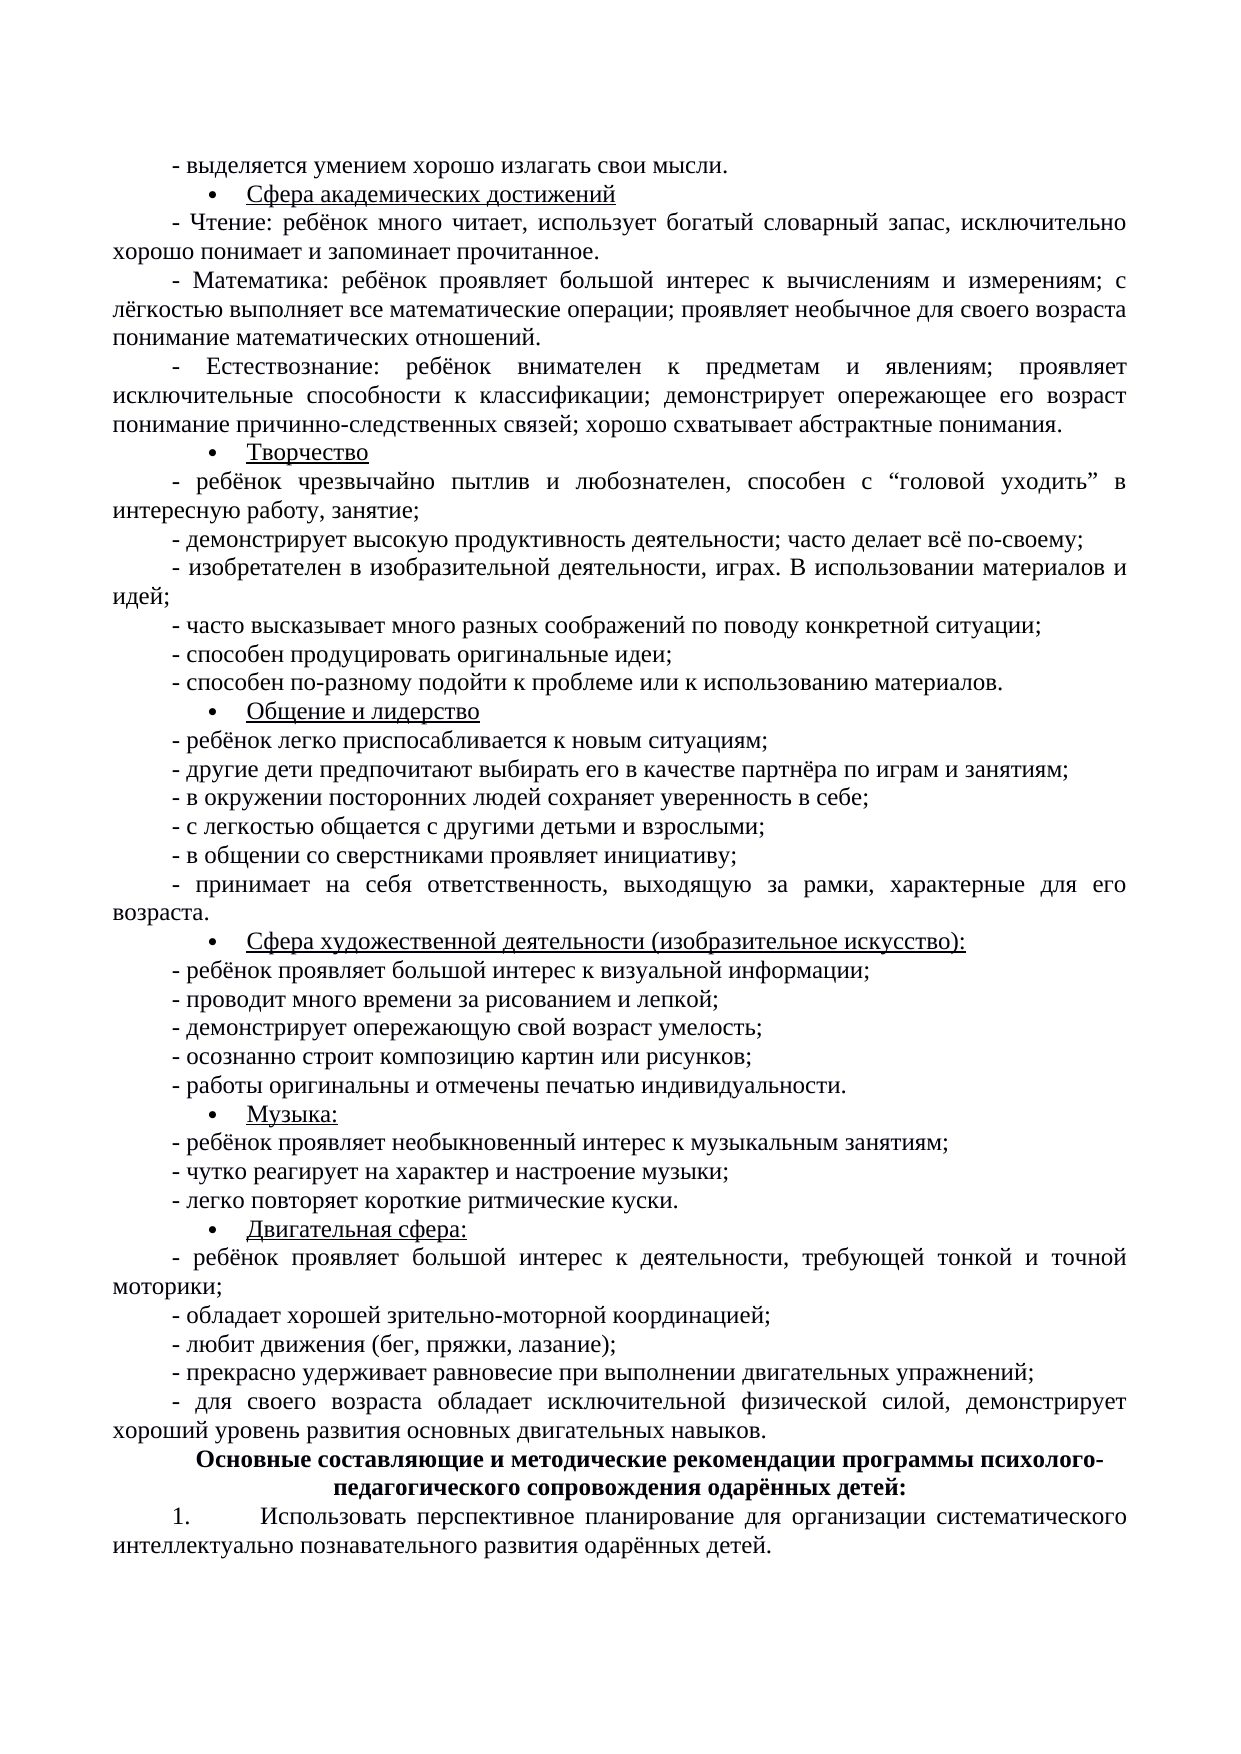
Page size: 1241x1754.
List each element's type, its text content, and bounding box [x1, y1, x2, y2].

text - для своего возраста обладает исключительной физической силой, демонстрирует хороший уровень развития основных двигательных навыков. [112, 1386, 1128, 1444]
text - способен продуцировать оригинальные идеи; [112, 639, 1128, 667]
text - проводит много времени за рисованием и лепкой; [112, 984, 1128, 1012]
text - ребёнок легко приспосабливается к новым ситуациям; [112, 725, 1128, 754]
text - принимает на себя ответственность, выходящую за рамки, характерные для его возраста. [112, 869, 1128, 926]
text - в общении со сверстниками проявляет инициативу; [112, 840, 1128, 869]
text - осознанно строит композицию картин или рисунков; [112, 1041, 1128, 1070]
text - работы оригинальны и отмечены печатью индивидуальности. [112, 1070, 1128, 1099]
text - выделяется умением хорошо излагать свои мысли. [112, 150, 1128, 179]
text - Чтение: ребёнок много читает, использует богатый словарный запас, исключительно хорошо понимает и запоминает прочитанное. [112, 207, 1128, 265]
text - чутко реагирует на характер и настроение музыки; [112, 1156, 1128, 1185]
text - способен по-разному подойти к проблеме или к использованию материалов. [112, 667, 1128, 696]
text - прекрасно удерживает равновесие при выполнении двигательных упражнений; [112, 1357, 1128, 1386]
text - Естествознание: ребёнок внимателен к предметам и явлениям; проявляет исключительные способности к классификации; демонстрирует опережающее его возраст понимание причинно-следственных связей; хорошо схватывает абстрактные понимания. [112, 351, 1128, 437]
list Творчество [209, 437, 1128, 466]
text - демонстрирует высокую продуктивность деятельности; часто делает всё по-своему; [112, 524, 1128, 552]
text - демонстрирует опережающую свой возраст умелость; [112, 1012, 1128, 1041]
text - изобретателен в изобразительной деятельности, играх. В использовании материалов и идей; [112, 552, 1128, 610]
text - любит движения (бег, пряжки, лазание); [112, 1329, 1128, 1357]
text - в окружении посторонних людей сохраняет уверенность в себе; [112, 782, 1128, 811]
text - ребёнок проявляет большой интерес к деятельности, требующей тонкой и точной моторики; [112, 1242, 1128, 1300]
text - Математика: ребёнок проявляет большой интерес к вычислениям и измерениям; c лёгкостью выполняет все математические операции; проявляет необычное для своего возраста понимание математических отношений. [112, 265, 1128, 351]
text - легко повторяет короткие ритмические куски. [112, 1185, 1128, 1214]
text - ребёнок чрезвычайно пытлив и любознателен, способен с “головой уходить” в интересную работу, занятие; [112, 466, 1128, 524]
text - обладает хорошей зрительно-моторной координацией; [112, 1300, 1128, 1329]
list Сфера академических достижений [209, 179, 1128, 207]
text - другие дети предпочитают выбирать его в качестве партнёра по играм и занятиям; [112, 754, 1128, 782]
list Использовать перспективное планирование для организации систематического интеллектуально познавательного развития одарённых детей. [112, 1501, 1128, 1559]
text - часто высказывает много разных соображений по поводу конкретной ситуации; [112, 610, 1128, 639]
text Основные составляющие и методические рекомендации программы психолого-педагогического сопровождения одарённых детей: [112, 1444, 1128, 1501]
list Общение и лидерство [209, 696, 1128, 725]
text - ребёнок проявляет необыкновенный интерес к музыкальным занятиям; [112, 1127, 1128, 1156]
text - ребёнок проявляет большой интерес к визуальной информации; [112, 955, 1128, 984]
list Двигательная сфера: [209, 1214, 1128, 1242]
list Музыка: [209, 1099, 1128, 1127]
list Сфера художественной деятельности (изобразительное искусство): [209, 926, 1128, 955]
text - c легкостью общается с другими детьми и взрослыми; [112, 811, 1128, 840]
